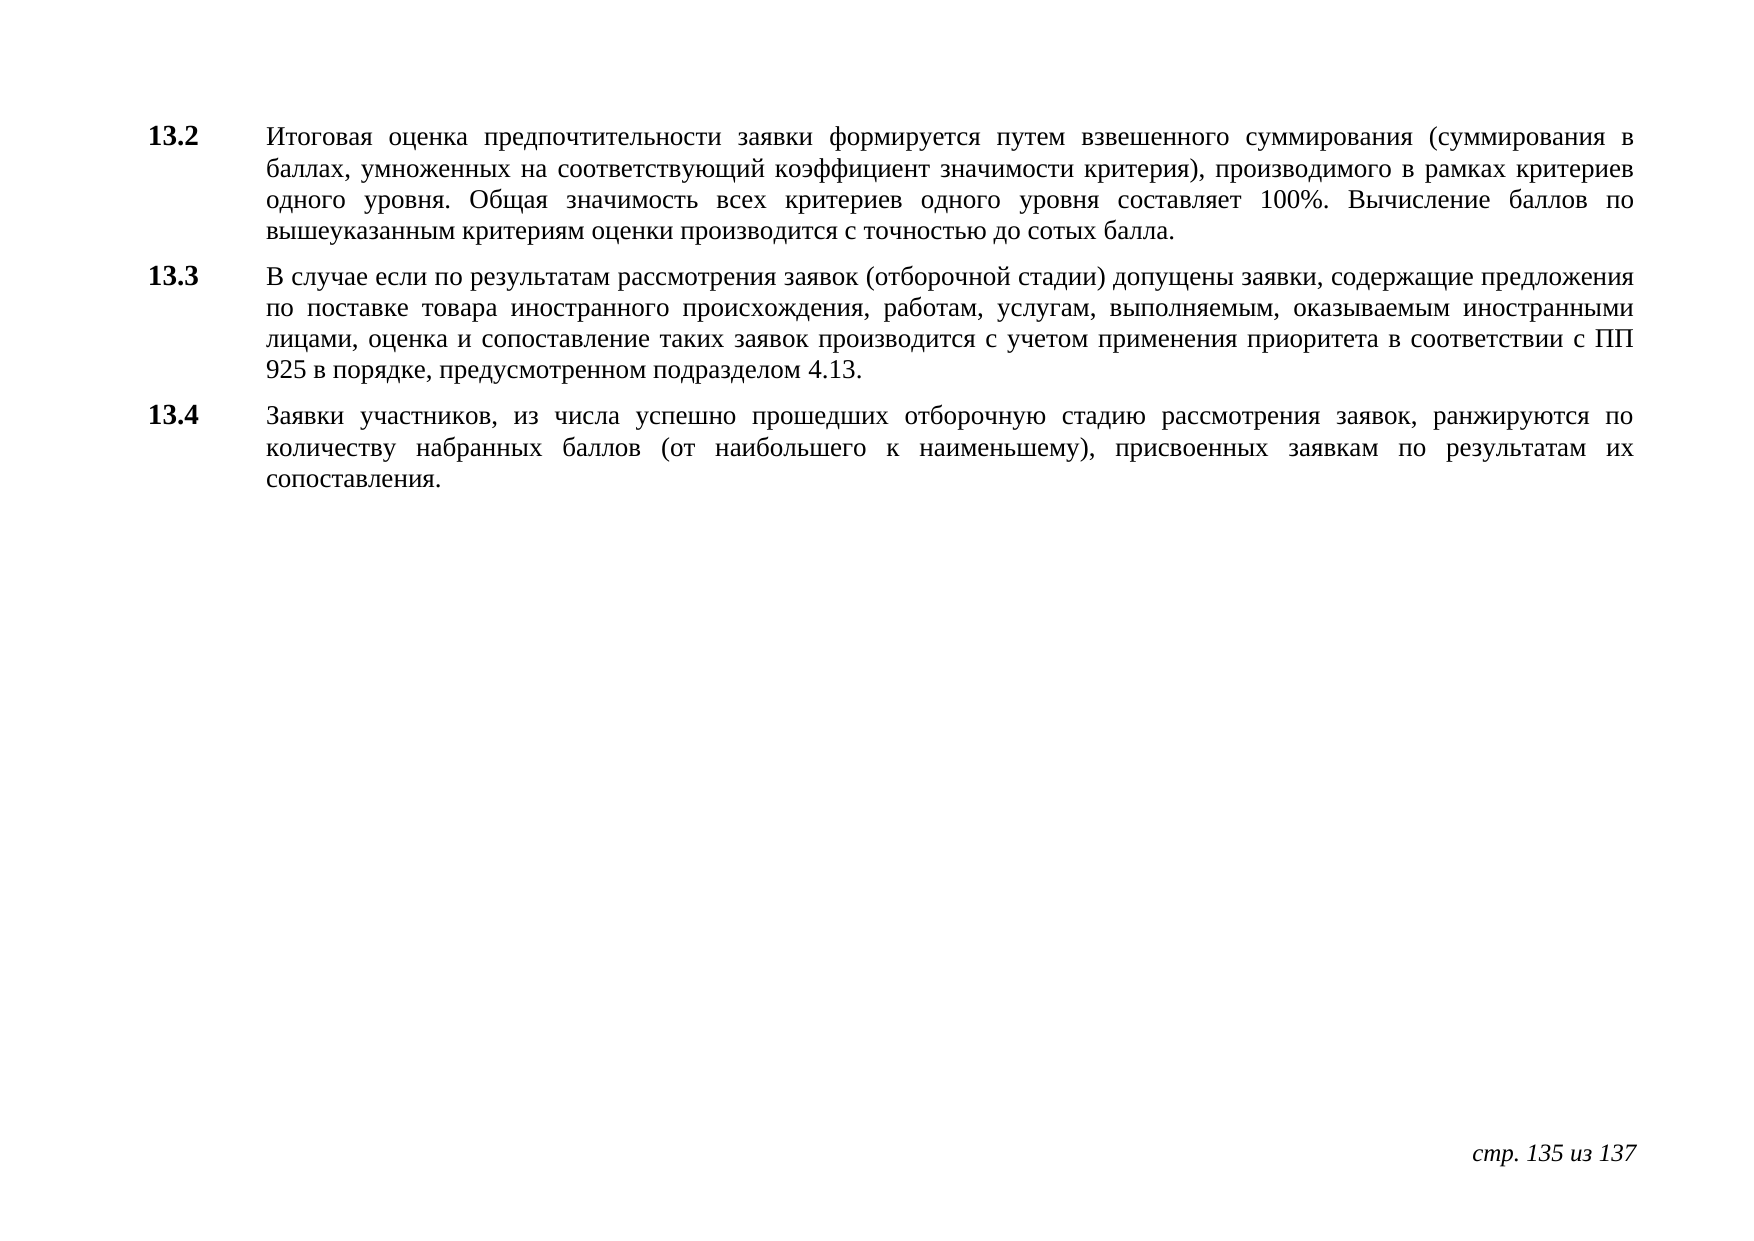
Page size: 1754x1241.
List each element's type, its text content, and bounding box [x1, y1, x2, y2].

list В случае если по результатам рассмотрения заявок (отборочной стадии) допущены заявки, содержащие предложения по поставке товара иностранного происхождения, работам, услугам, выполняемым, оказываемым иностранными лицами, оценка и сопоставление таких заявок производится с учетом применения приоритета в соответствии с ПП 925 в порядке, предусмотренном подразделом 4.13. [148, 258, 1636, 384]
list Заявки участников, из числа успешно прошедших отборочную стадию рассмотрения заявок, ранжируются по количеству набранных баллов (от наибольшего к наименьшему), присвоенных заявкам по результатам их сопоставления. [148, 397, 1636, 493]
list Итоговая оценка предпочтительности заявки формируется путем взвешенного суммирования (суммирования в баллах, умноженных на соответствующий коэффициент значимости критерия), производимого в рамках критериев одного уровня. Общая значимость всех критериев одного уровня составляет 100%. Вычисление баллов по вышеуказанным критериям оценки производится с точностью до сотых балла. [148, 118, 1636, 245]
